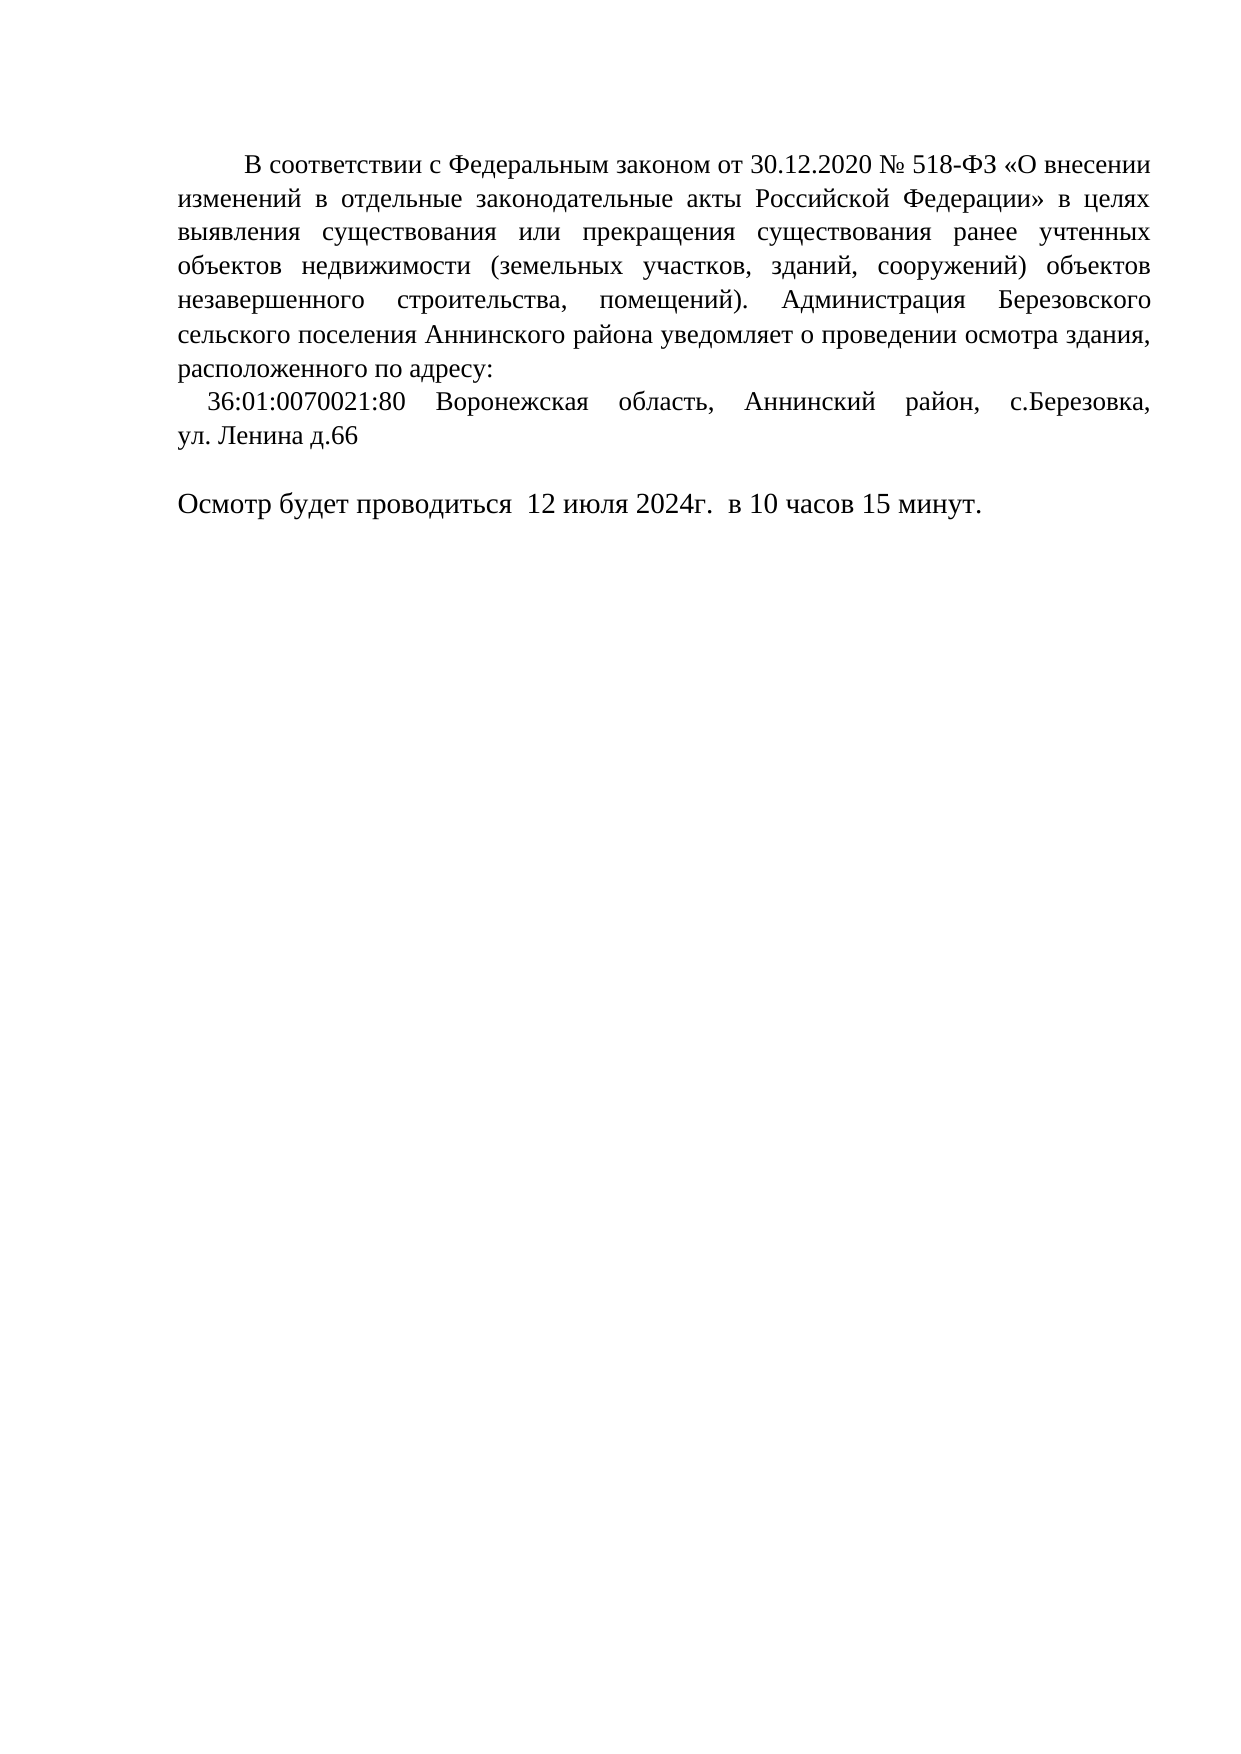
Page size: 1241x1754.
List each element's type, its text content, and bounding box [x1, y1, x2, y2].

text В соответствии с Федеральным законом от 30.12.2020 № 518-ФЗ «О внесении изменений в отдельные законодательные акты Российской Федерации» в целях выявления существования или прекращения существования ранее учтенных объектов недвижимости (земельных участков, зданий, сооружений) объектов незавершенного строительства, помещений). Администрация Березовского сельского поселения Аннинского района уведомляет о проведении осмотра здания, расположенного по адресу: [177, 148, 1152, 383]
text 36:01:0070021:80 Воронежская область, Аннинский район, с.Березовка, ул. Ленина д.66 [177, 385, 1152, 450]
text Осмотр будет проводиться 12 июля 2024г. в 10 часов 15 минут. [177, 486, 1152, 519]
